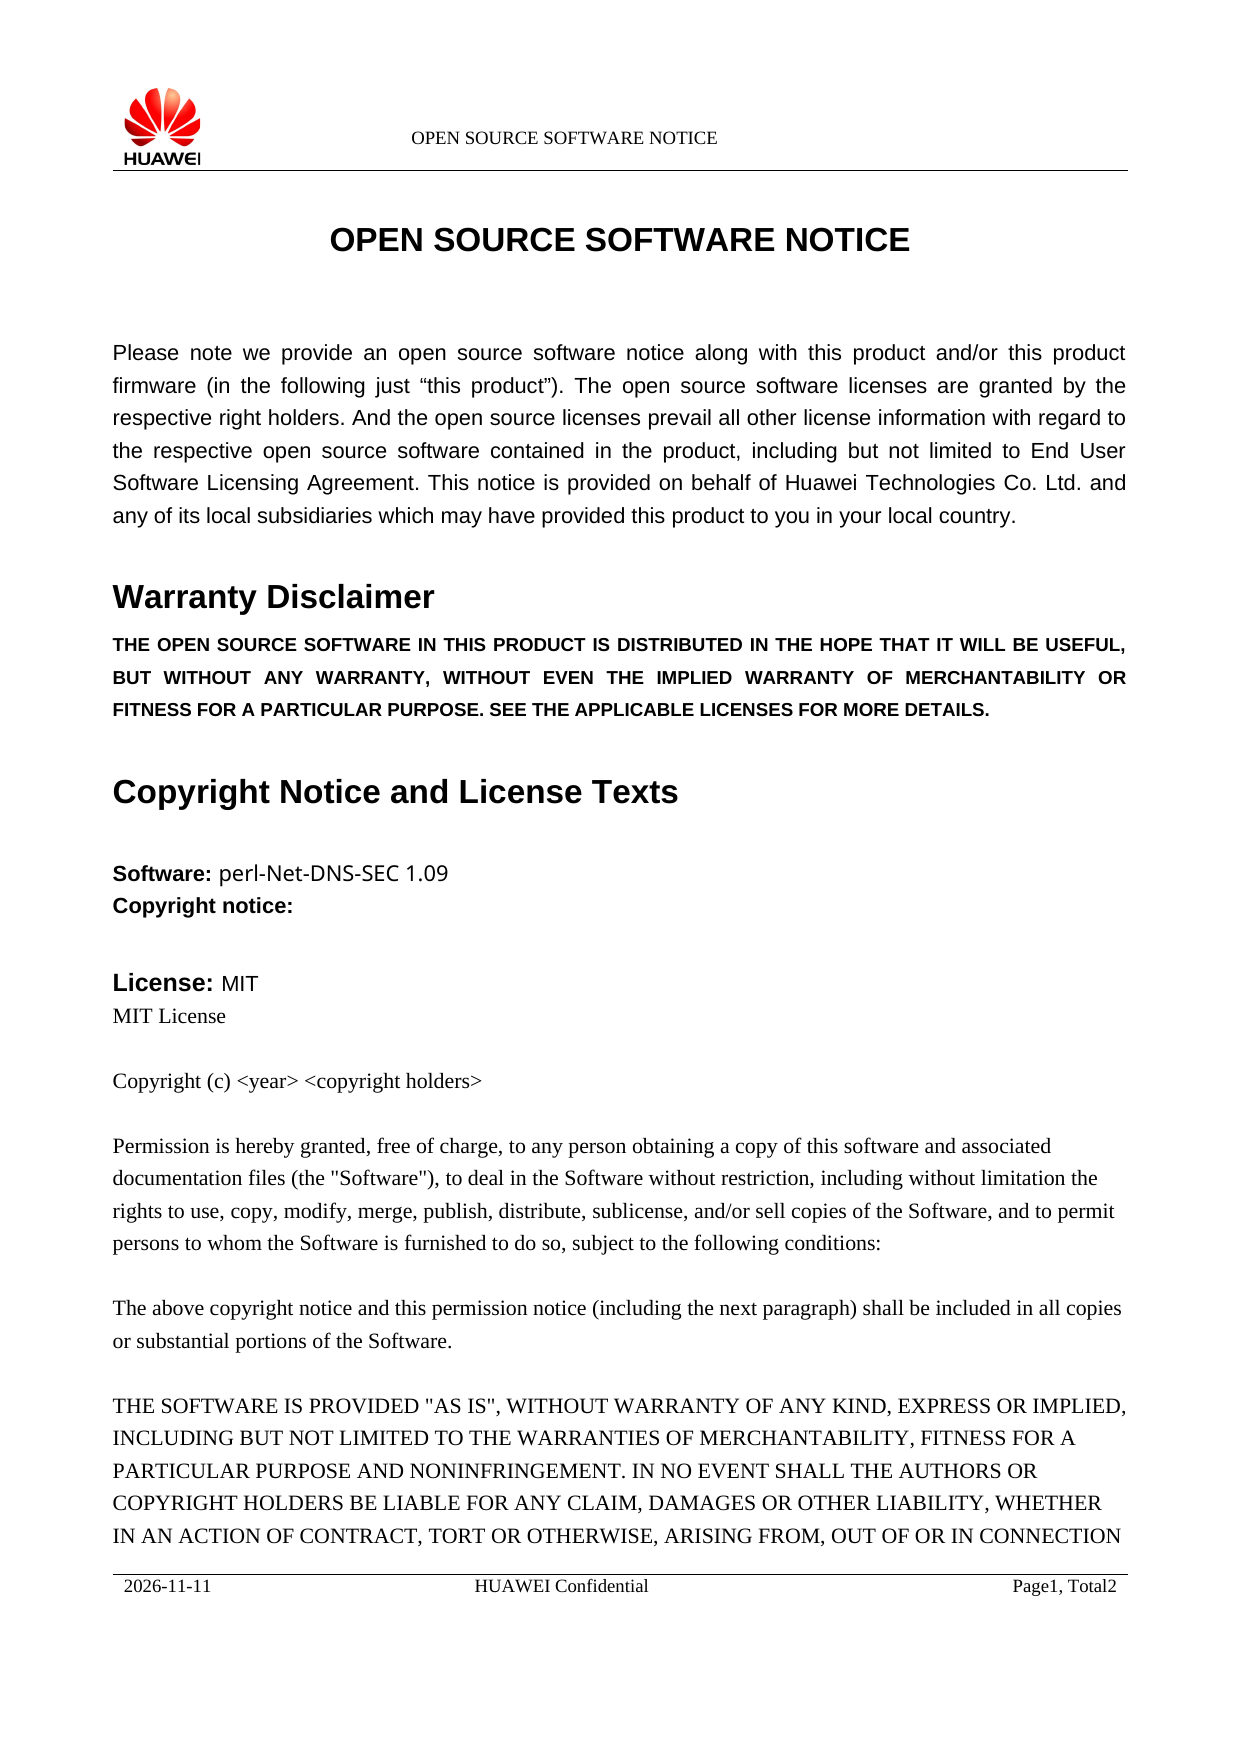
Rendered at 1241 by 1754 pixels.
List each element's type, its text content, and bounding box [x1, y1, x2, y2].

text Please note we provide an open source software notice along with this product and/or this product firmware (in the following just “this product”). The open source software licenses are granted by the respective right holders. And the open source licenses prevail all other license information with regard to the respective open source software contained in the product, including but not limited to End User Software Licensing Agreement. This notice is provided on behalf of Huawei Technologies Co. Ltd. and any of its local subsidiaries which may have provided this product to you in your local country. [112, 336, 1128, 531]
text Copyright notice: [112, 889, 1128, 921]
text OPEN SOURCE SOFTWARE NOTICE [112, 206, 1128, 271]
text Copyright Notice and License Texts [112, 759, 1128, 824]
text License: MIT [112, 966, 1128, 999]
title Software: perl-Net-DNS-SEC 1.09 [112, 856, 1128, 889]
text Warranty Disclaimer [112, 564, 1128, 629]
text The open source software in this product is distributed in the hope that it will be useful, but WITHOUT ANY WARRANTY, without even the implied warranty of MERCHANTABILITY or FITNESS FOR A PARTICULAR PURPOSE. See the applicable licenses for more details. [112, 629, 1128, 726]
picture [124, 88, 201, 165]
